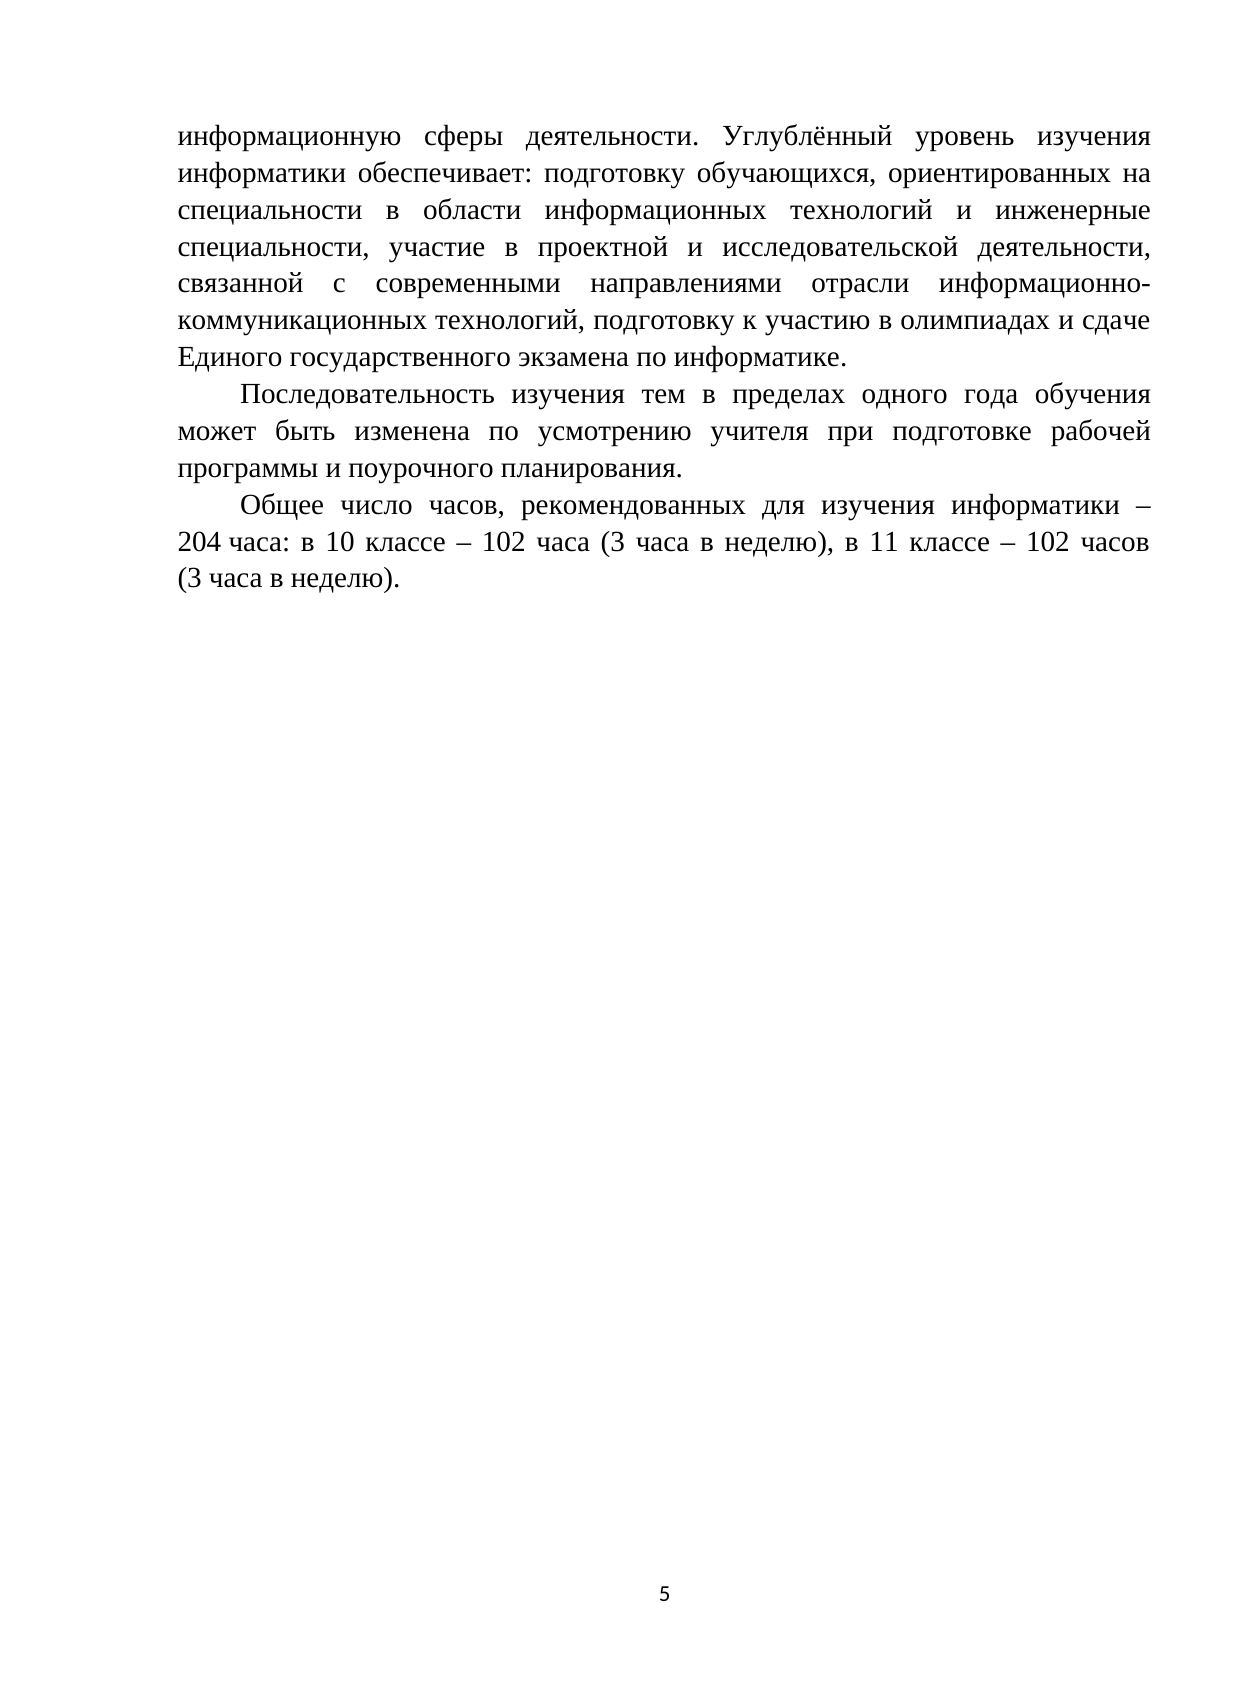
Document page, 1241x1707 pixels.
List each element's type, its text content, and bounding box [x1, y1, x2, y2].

text Последовательность изучения тем в пределах одного года обучения может быть изменена по усмотрению учителя при подготовке рабочей программы и поурочного планирования. [177, 376, 1152, 483]
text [177, 118, 1152, 373]
text ‌Общее число часов, рекомендованных для изучения информатики – 204 часа: в 10 классе – 102 часа (3 часа в неделю), в 11 классе – 102 часов (3 часа в неделю).‌‌ [177, 487, 1152, 594]
